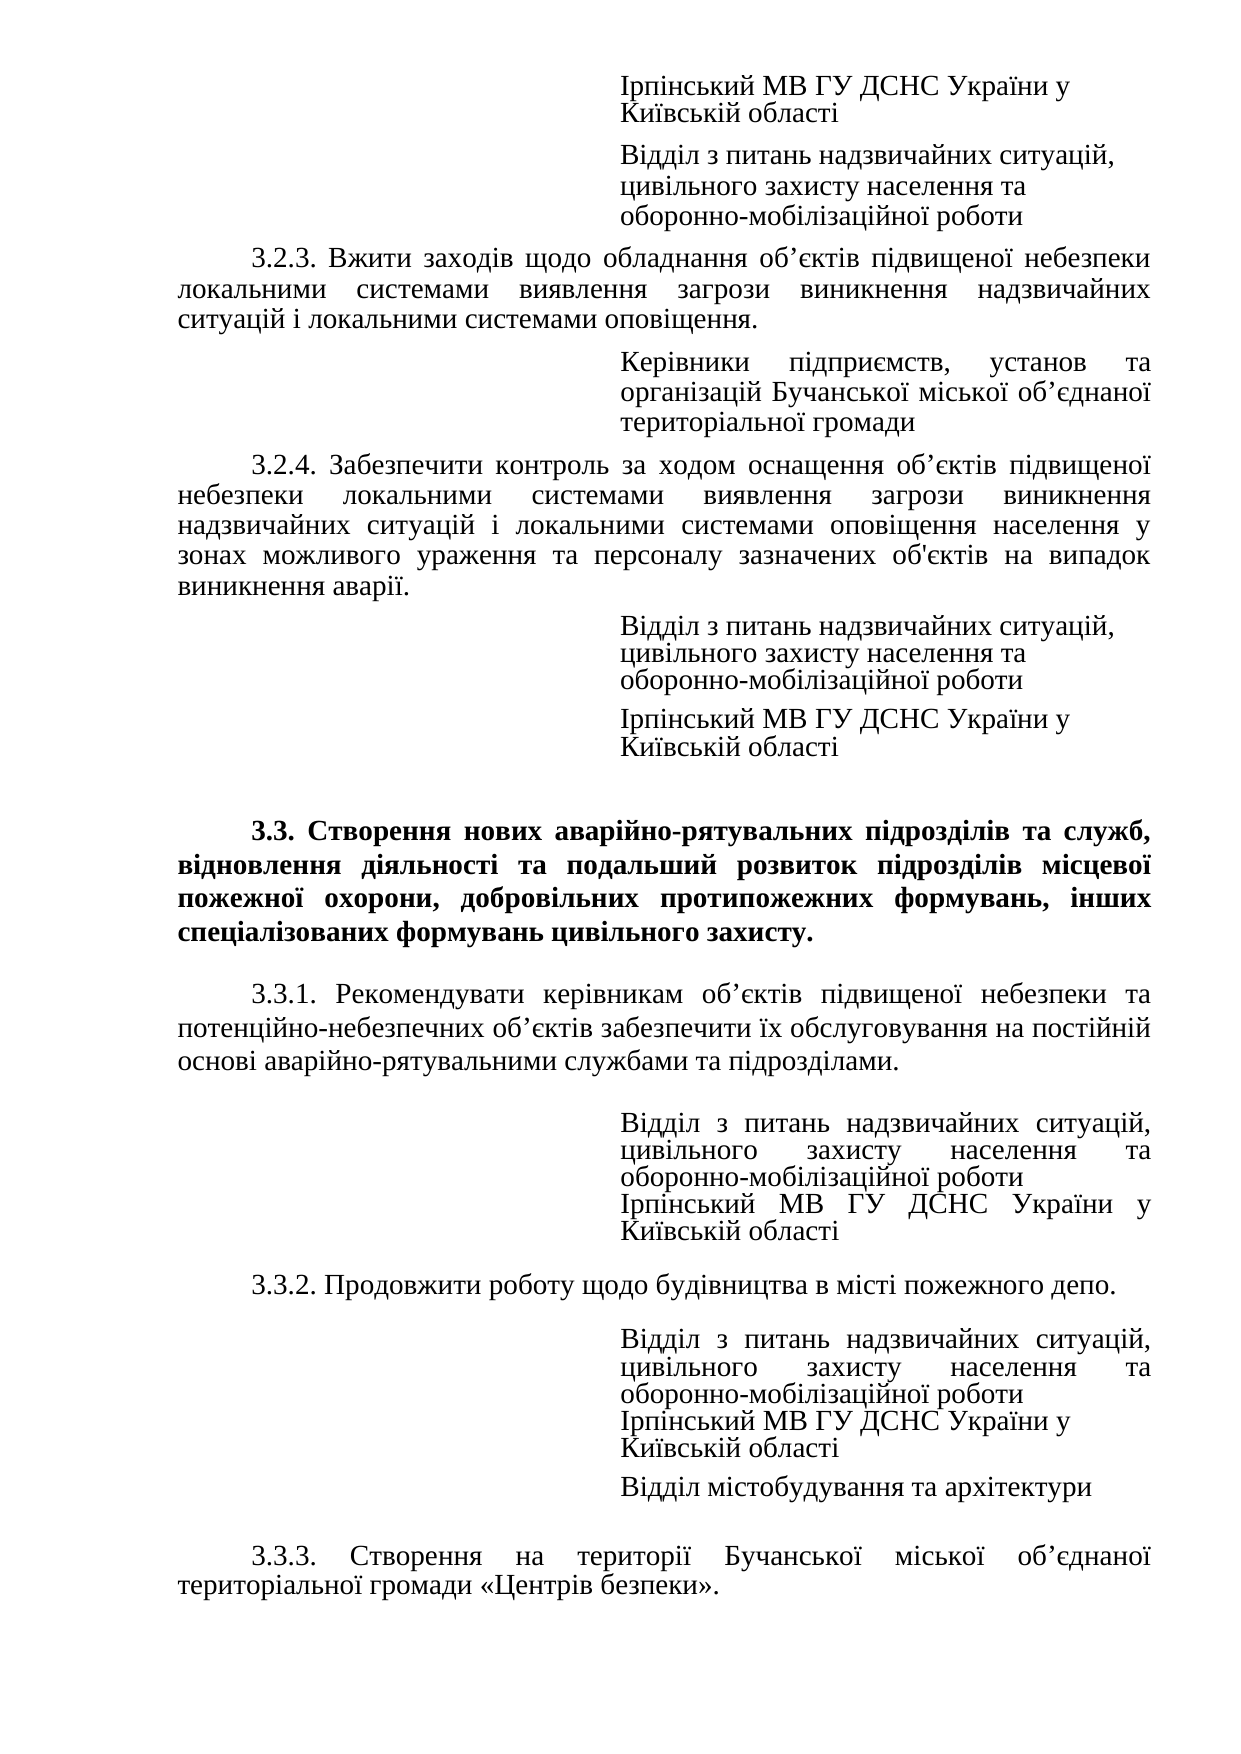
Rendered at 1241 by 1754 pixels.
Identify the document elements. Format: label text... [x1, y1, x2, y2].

text 3.3.1. Рекомендувати керівникам об’єктів підвищеної небезпеки та потенційно-небезпечних об’єктів забезпечити їх обслуговування на постійній основі аварійно-рятувальними службами та підрозділами. [177, 976, 1152, 1077]
text Ірпінський МВ ГУ ДСНС України у Київській області [620, 74, 1152, 128]
text Відділ з питань надзвичайних ситуацій, цивільного захисту населення та оборонно-мобілізаційної роботи [620, 141, 1152, 231]
text Ірпінський МВ ГУ ДСНС України у Київській області [620, 707, 1152, 761]
text Відділ містобудування та архітектури [620, 1475, 1152, 1502]
text 3.3.3. Створення на території Бучанської міської об’єднаної територіальної громади «Центрів безпеки». [177, 1542, 1152, 1600]
text Керівники підприємств, установ та організацій Бучанської міської об’єднаної територіальної громади [620, 347, 1152, 437]
text 3.3.2. Продовжити роботу щодо будівництва в місті пожежного депо. [177, 1273, 1152, 1300]
text Відділ з питань надзвичайних ситуацій, цивільного захисту населення та оборонно-мобілізаційної роботи [620, 613, 1152, 695]
text 3.3. Створення нових аварійно-рятувальних підрозділів та служб, відновлення діяльності та подальший розвиток підрозділів місцевої пожежної охорони, добровільних протипожежних формувань, інших спеціалізованих формувань цивільного захисту. [177, 813, 1152, 948]
text Ірпінський МВ ГУ ДСНС України у Київській області [620, 1192, 1152, 1246]
text 3.2.3. Вжити заходів щодо обладнання об’єктів підвищеної небезпеки локальними системами виявлення загрози виникнення надзвичайних ситуацій і локальними системами оповіщення. [177, 244, 1152, 334]
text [620, 1408, 1152, 1463]
text Відділ з питань надзвичайних ситуацій, цивільного захисту населення та оборонно-мобілізаційної роботи [620, 1327, 1152, 1408]
text 3.2.4. Забезпечити контроль за ходом оснащення об’єктів підвищеної небезпеки локальними системами виявлення загрози виникнення надзвичайних ситуацій і локальними системами оповіщення населення у зонах можливого ураження та персоналу зазначених об'єктів на випадок виникнення аварії. [177, 450, 1152, 601]
text Відділ з питань надзвичайних ситуацій, цивільного захисту населення та оборонно-мобілізаційної роботи [620, 1111, 1152, 1192]
